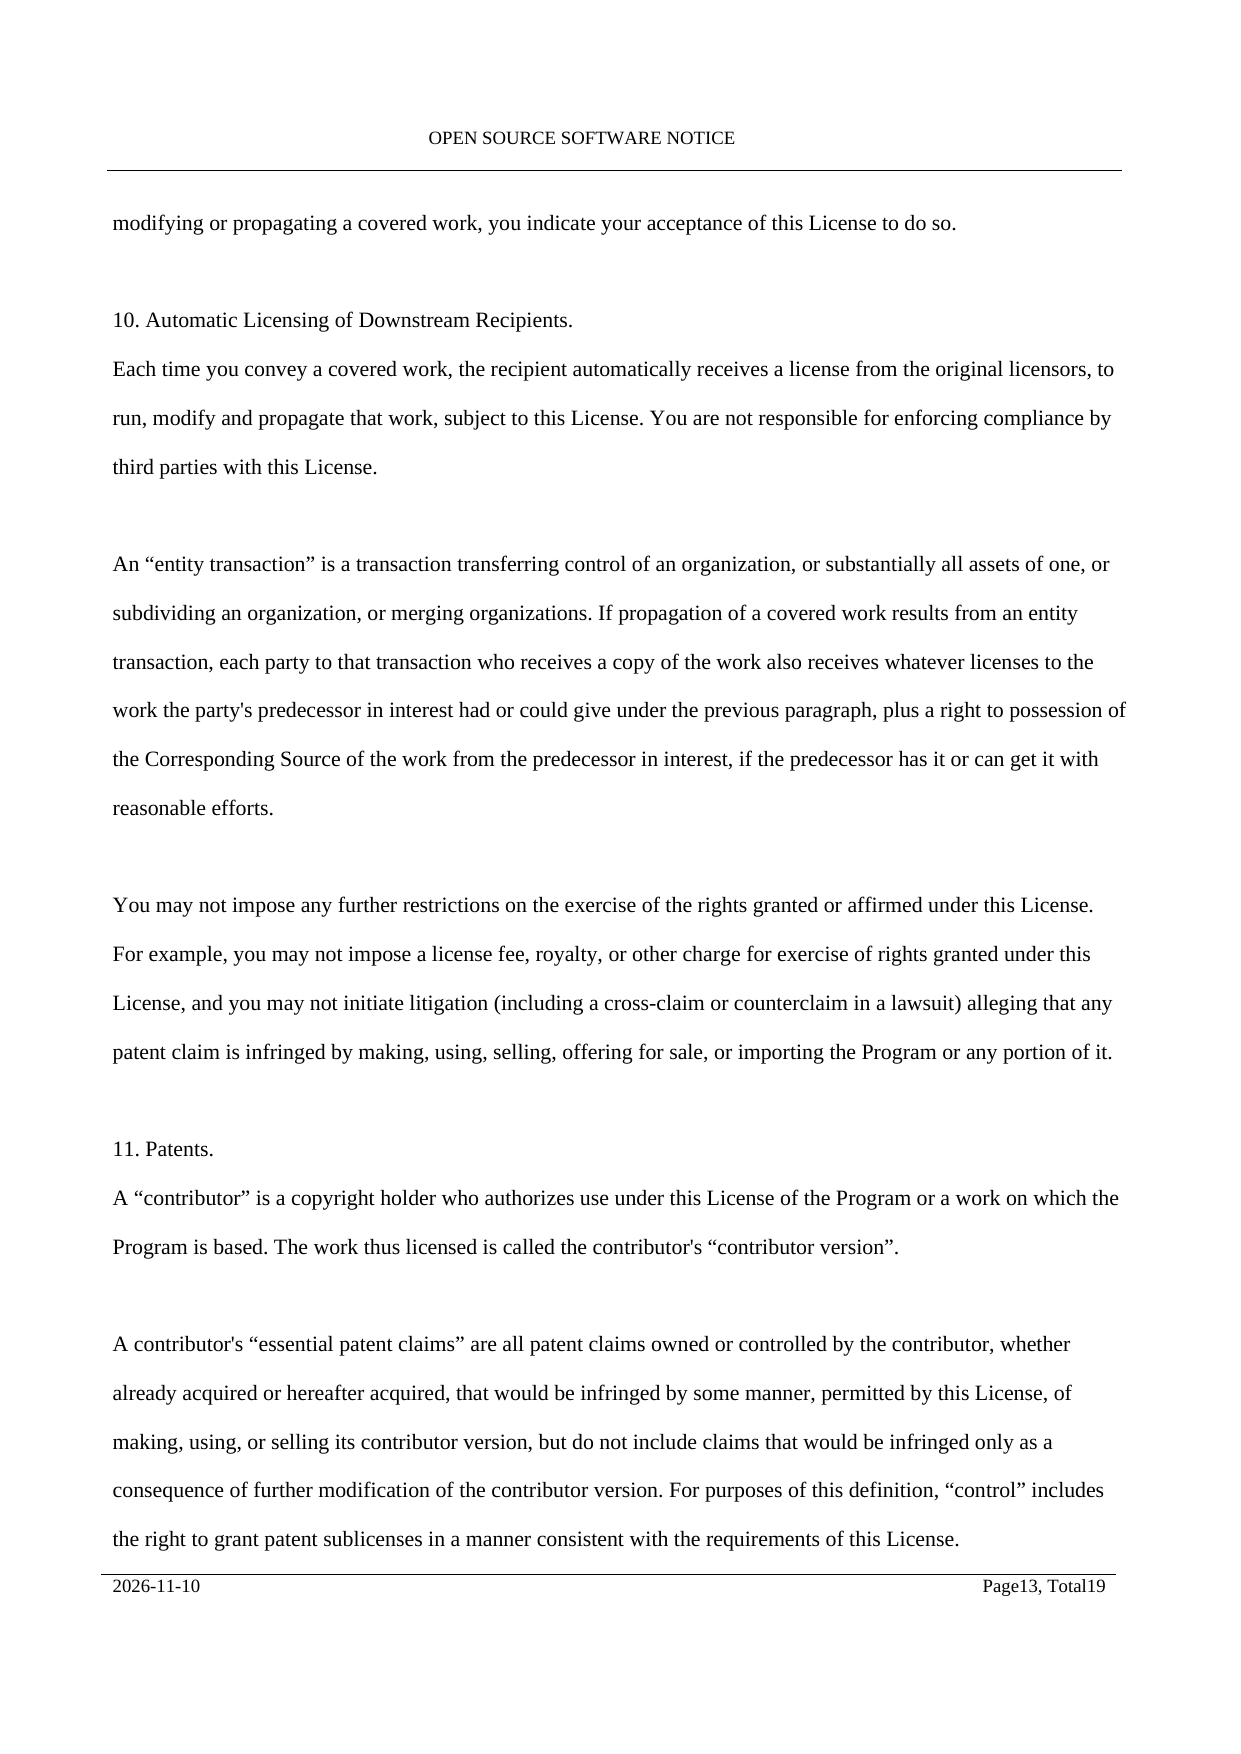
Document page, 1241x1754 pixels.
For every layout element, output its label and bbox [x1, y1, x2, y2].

text [112, 206, 1128, 1555]
